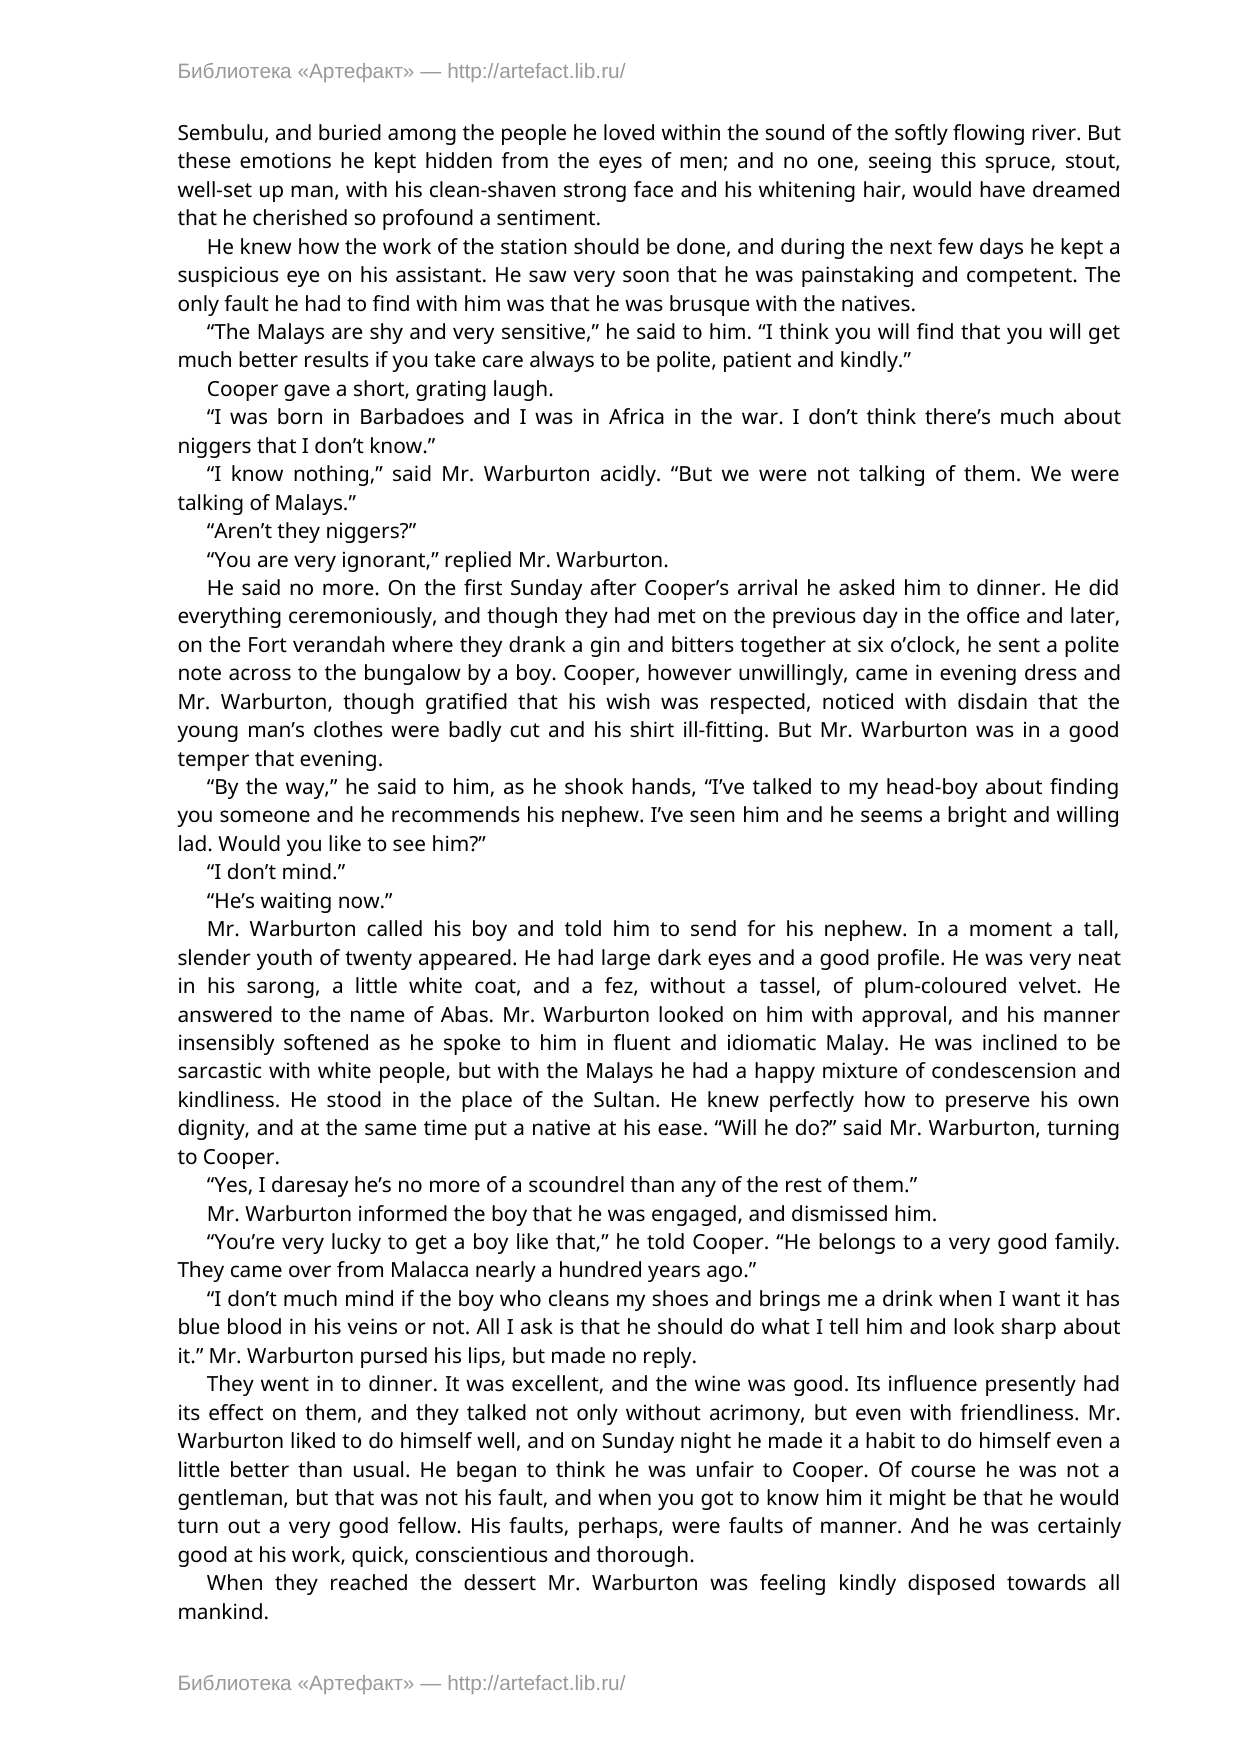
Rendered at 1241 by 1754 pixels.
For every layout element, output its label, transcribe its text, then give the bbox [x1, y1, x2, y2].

text He said no more. On the first Sunday after Cooper’s arrival he asked him to dinner. He did everything ceremoniously, and though they had met on the previous day in the office and later, on the Fort verandah where they drank a gin and bitters together at six o’clock, he sent a polite note across to the bungalow by a boy. Cooper, however unwillingly, came in evening dress and Mr. Warburton, though gratified that his wish was respected, noticed with disdain that the young man’s clothes were badly cut and his shirt ill-fitting. But Mr. Warburton was in a good temper that evening. [177, 573, 1122, 772]
text “You’re very lucky to get a boy like that,” he told Cooper. “He belongs to a very good family. They came over from Malacca nearly a hundred years ago.” [177, 1227, 1122, 1284]
text They went in to dinner. It was excellent, and the wine was good. Its influence presently had its effect on them, and they talked not only without acrimony, but even with friendliness. Mr. Warburton liked to do himself well, and on Sunday night he made it a habit to do himself even a little better than usual. He began to think he was unfair to Cooper. Of course he was not a gentleman, but that was not his fault, and when you got to know him it might be that he would turn out a very good fellow. His faults, perhaps, were faults of manner. And he was certainly good at his work, quick, conscientious and thorough. [177, 1369, 1122, 1568]
text “Aren’t they niggers?” [177, 516, 1122, 545]
text “I don’t mind.” [177, 857, 1122, 886]
text “I know nothing,” said Mr. Warburton acidly. “But we were not talking of them. We were talking of Malays.” [177, 459, 1122, 516]
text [177, 118, 1122, 232]
text Cooper gave a short, grating laugh. [177, 374, 1122, 402]
text “I was born in Barbadoes and I was in Africa in the war. I don’t think there’s much about niggers that I don’t know.” [177, 402, 1122, 459]
text “By the way,” he said to him, as he shook hands, “I’ve talked to my head-boy about finding you someone and he recommends his nephew. I’ve seen him and he seems a bright and willing lad. Would you like to see him?” [177, 772, 1122, 857]
text “The Malays are shy and very sensitive,” he said to him. “I think you will find that you will get much better results if you take care always to be polite, patient and kindly.” [177, 317, 1122, 374]
text When they reached the dessert Mr. Warburton was feeling kindly disposed towards all mankind. [177, 1568, 1122, 1625]
text “He’s waiting now.” [177, 886, 1122, 914]
text “You are very ignorant,” replied Mr. Warburton. [177, 545, 1122, 573]
text He knew how the work of the station should be done, and during the next few days he kept a suspicious eye on his assistant. He saw very soon that he was painstaking and competent. The only fault he had to find with him was that he was brusque with the natives. [177, 232, 1122, 317]
text Mr. Warburton called his boy and told him to send for his nephew. In a moment a tall, slender youth of twenty appeared. He had large dark eyes and a good profile. He was very neat in his sarong, a little white coat, and a fez, without a tassel, of plum-coloured velvet. He answered to the name of Abas. Mr. Warburton looked on him with approval, and his manner insensibly softened as he spoke to him in fluent and idiomatic Malay. He was inclined to be sarcastic with white people, but with the Malays he had a happy mixture of condescension and kindliness. He stood in the place of the Sultan. He knew perfectly how to preserve his own dignity, and at the same time put a native at his ease. “Will he do?” said Mr. Warburton, turning to Cooper. [177, 914, 1122, 1170]
text “Yes, I daresay he’s no more of a scoundrel than any of the rest of them.” [177, 1170, 1122, 1199]
text Mr. Warburton informed the boy that he was engaged, and dismissed him. [177, 1199, 1122, 1227]
text “I don’t much mind if the boy who cleans my shoes and brings me a drink when I want it has blue blood in his veins or not. All I ask is that he should do what I tell him and look sharp about it.” Mr. Warburton pursed his lips, but made no reply. [177, 1284, 1122, 1369]
